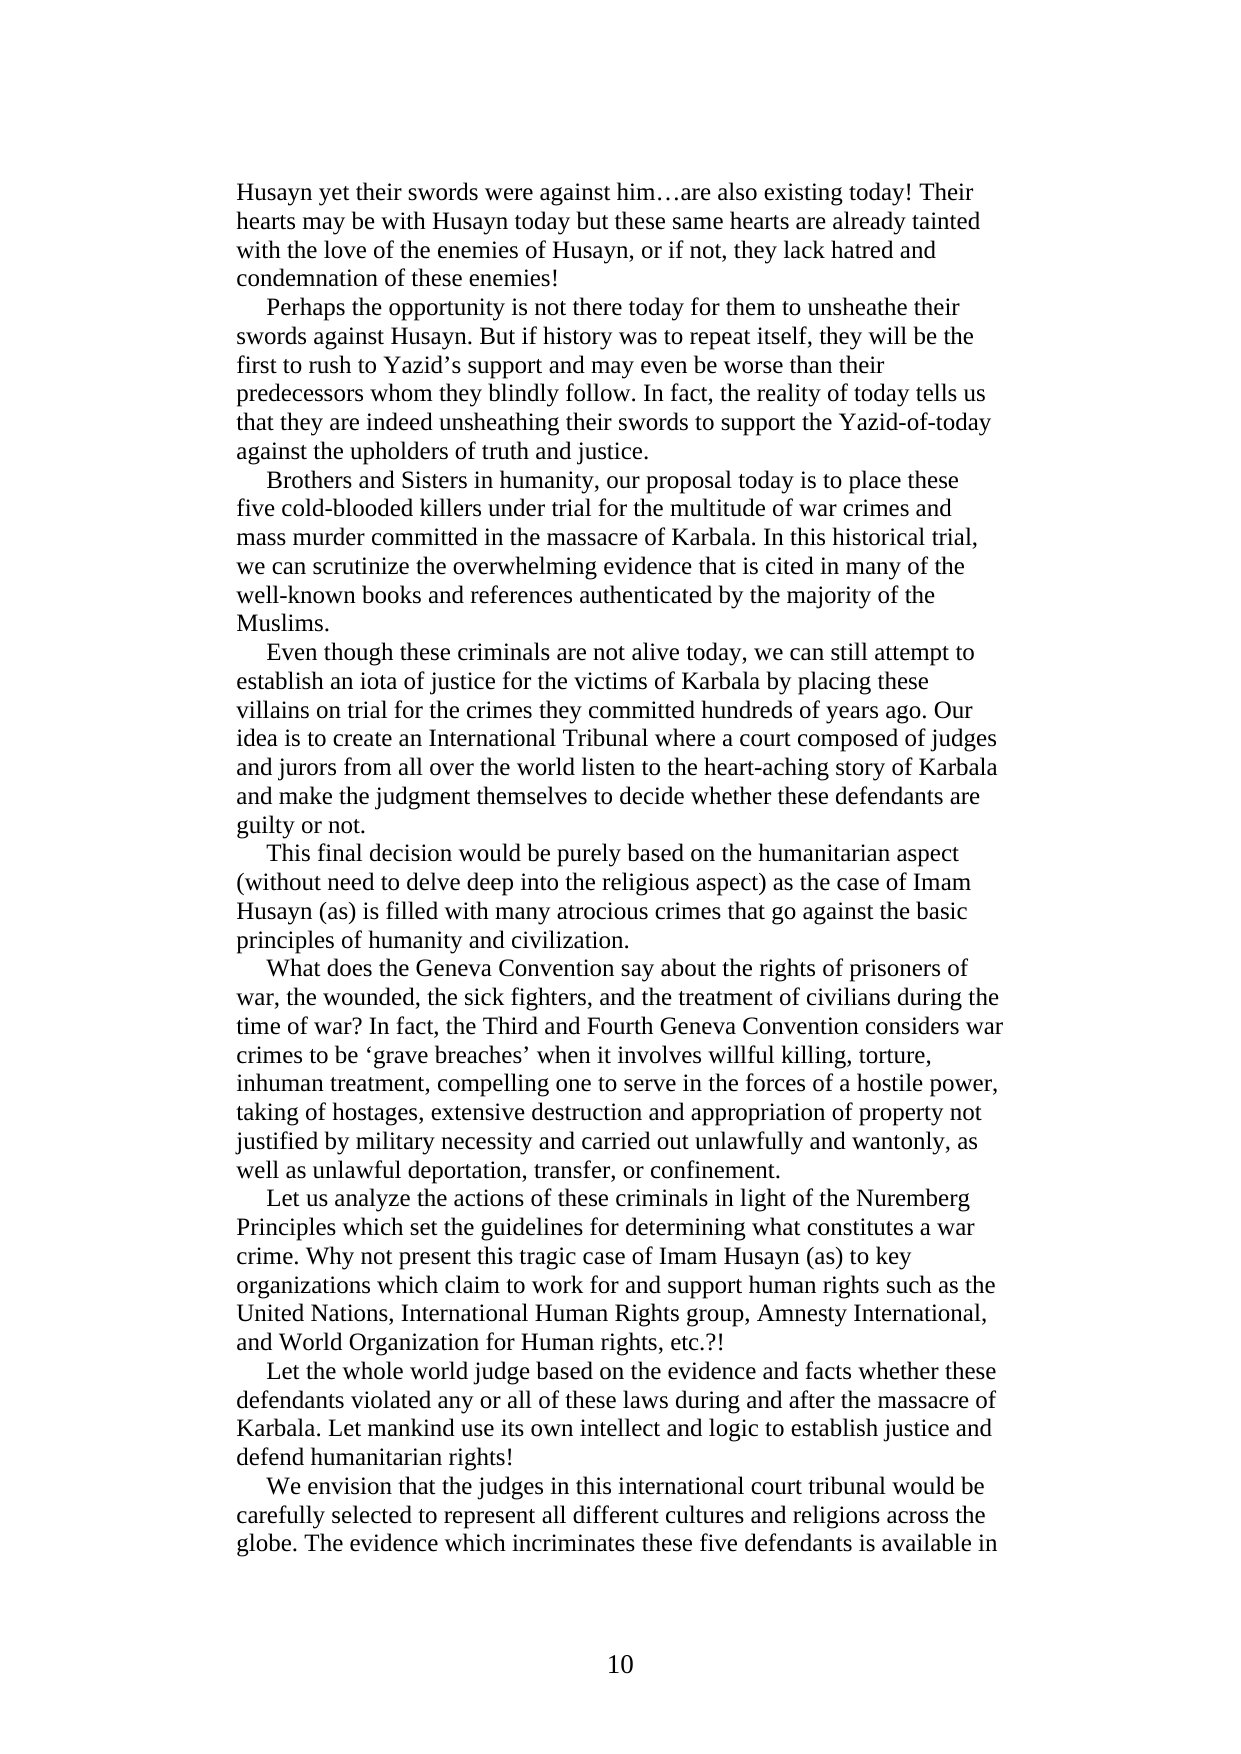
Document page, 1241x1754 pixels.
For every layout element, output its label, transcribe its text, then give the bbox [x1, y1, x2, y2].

text Karbala. Let mankind use its own intellect and logic to establish justice and defend humanitarian rights! [236, 1413, 1004, 1471]
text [236, 177, 1004, 292]
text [236, 1471, 1004, 1557]
text Perhaps the opportunity is not there today for them to unsheathe their swords against Husayn. But if history was to repeat itself, they will be the first to rush to Yazid’s support and may even be worse than their predecessors whom they blindly follow. In fact, the reality of today tells us that they are indeed unsheathing their swords to support the Yazid-of-today against the upholders of truth and justice. [236, 292, 1004, 465]
text Brothers and Sisters in humanity, our proposal today is to place these five cold-blooded killers under trial for the multitude of war crimes and mass murder committed in the massacre of Karbala. In this historical trial, we can scrutinize the overwhelming evidence that is cited in many of the well-known books and references authenticated by the majority of the Muslims. [236, 465, 1004, 637]
text This final decision would be purely based on the humanitarian aspect (without need to delve deep into the religious aspect) as the case of Imam Husayn (as) is filled with many atrocious crimes that go against the basic principles of humanity and civilization. [236, 838, 1004, 953]
text Let us analyze the actions of these criminals in light of the Nuremberg Principles which set the guidelines for determining what constitutes a war crime. Why not present this tragic case of Imam Husayn (as) to key organizations which claim to work for and support human rights such as the United Nations, International Human Rights group, Amnesty International, and World Organization for Human rights, etc.?! [236, 1183, 1004, 1356]
text What does the Geneva Convention say about the rights of prisoners of war, the wounded, the sick fighters, and the treatment of civilians during the time of war? In fact, the Third and Fourth Geneva Convention considers war crimes to be ‘grave breaches’ when it involves willful killing, torture, inhuman treatment, compelling one to serve in the forces of a hostile power, taking of hostages, extensive destruction and appropriation of property not justified by military necessity and carried out unlawfully and wantonly, as well as unlawful deportation, transfer, or confinement. [236, 953, 1004, 1183]
text Let the whole world judge based on the evidence and facts whether these defendants violated any or all of these laws during and after the massacre of [236, 1356, 1004, 1413]
text Even though these criminals are not alive today, we can still attempt to establish an iota of justice for the victims of Karbala by placing these villains on trial for the crimes they committed hundreds of years ago. Our idea is to create an International Tribunal where a court composed of judges and jurors from all over the world listen to the heart-aching story of Karbala and make the judgment themselves to decide whether these defendants are guilty or not. [236, 637, 1004, 838]
